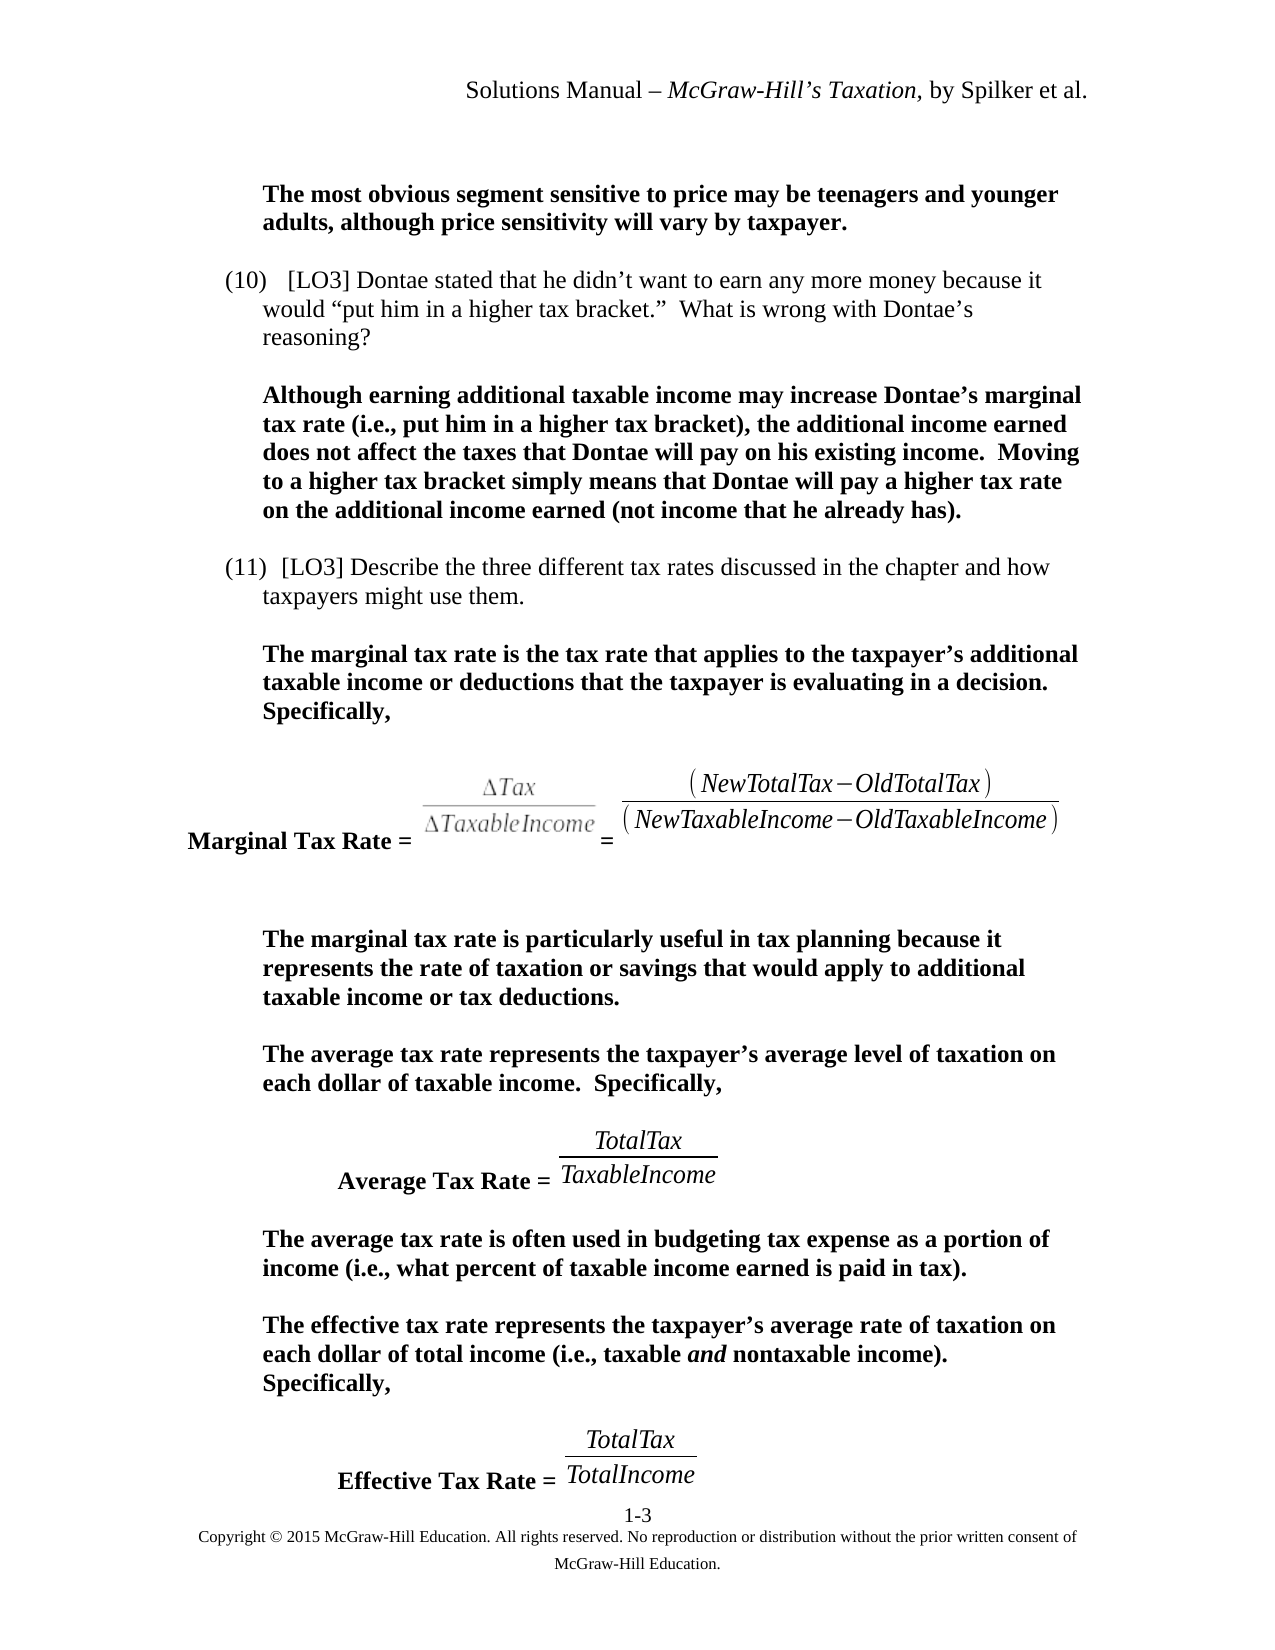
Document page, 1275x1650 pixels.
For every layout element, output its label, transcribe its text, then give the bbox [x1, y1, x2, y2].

list [LO3] Dontae stated that he didn’t want to earn any more money because it would “put him in a higher tax bracket.” What is wrong with Dontae’s reasoning? Although earning additional taxable income may increase Dontae’s marginal tax rate (i.e., put him in a higher tax bracket), the additional income earned does not affect the taxes that Dontae will pay on his existing income. Moving to a higher tax bracket simply means that Dontae will pay a higher tax rate on the additional income earned (not income that he already has). [225, 265, 1087, 552]
text The effective tax rate represents the taxpayer’s average rate of taxation on each dollar of total income (i.e., taxable and nontaxable income). Specifically, [262, 1310, 1087, 1396]
text Marginal Tax Rate = = [187, 766, 1087, 854]
text Average Tax Rate = [187, 1126, 1087, 1195]
text The average tax rate is often used in budgeting tax expense as a portion of income (i.e., what percent of taxable income earned is paid in tax). [262, 1224, 1087, 1281]
list [LO3] Describe the three different tax rates discussed in the chapter and how taxpayers might use them. The marginal tax rate is the tax rate that applies to the taxpayer’s additional taxable income or deductions that the taxpayer is evaluating in a decision. Specifically, [225, 552, 1087, 725]
text Effective Tax Rate = [262, 1425, 1087, 1495]
text The marginal tax rate is particularly useful in tax planning because it represents the rate of taxation or savings that would apply to additional taxable income or tax deductions. The average tax rate represents the taxpayer’s average level of taxation on each dollar of taxable income. Specifically, [262, 924, 1087, 1097]
text The most obvious segment sensitive to price may be teenagers and younger adults, although price sensitivity will vary by taxpayer. [262, 179, 1087, 236]
